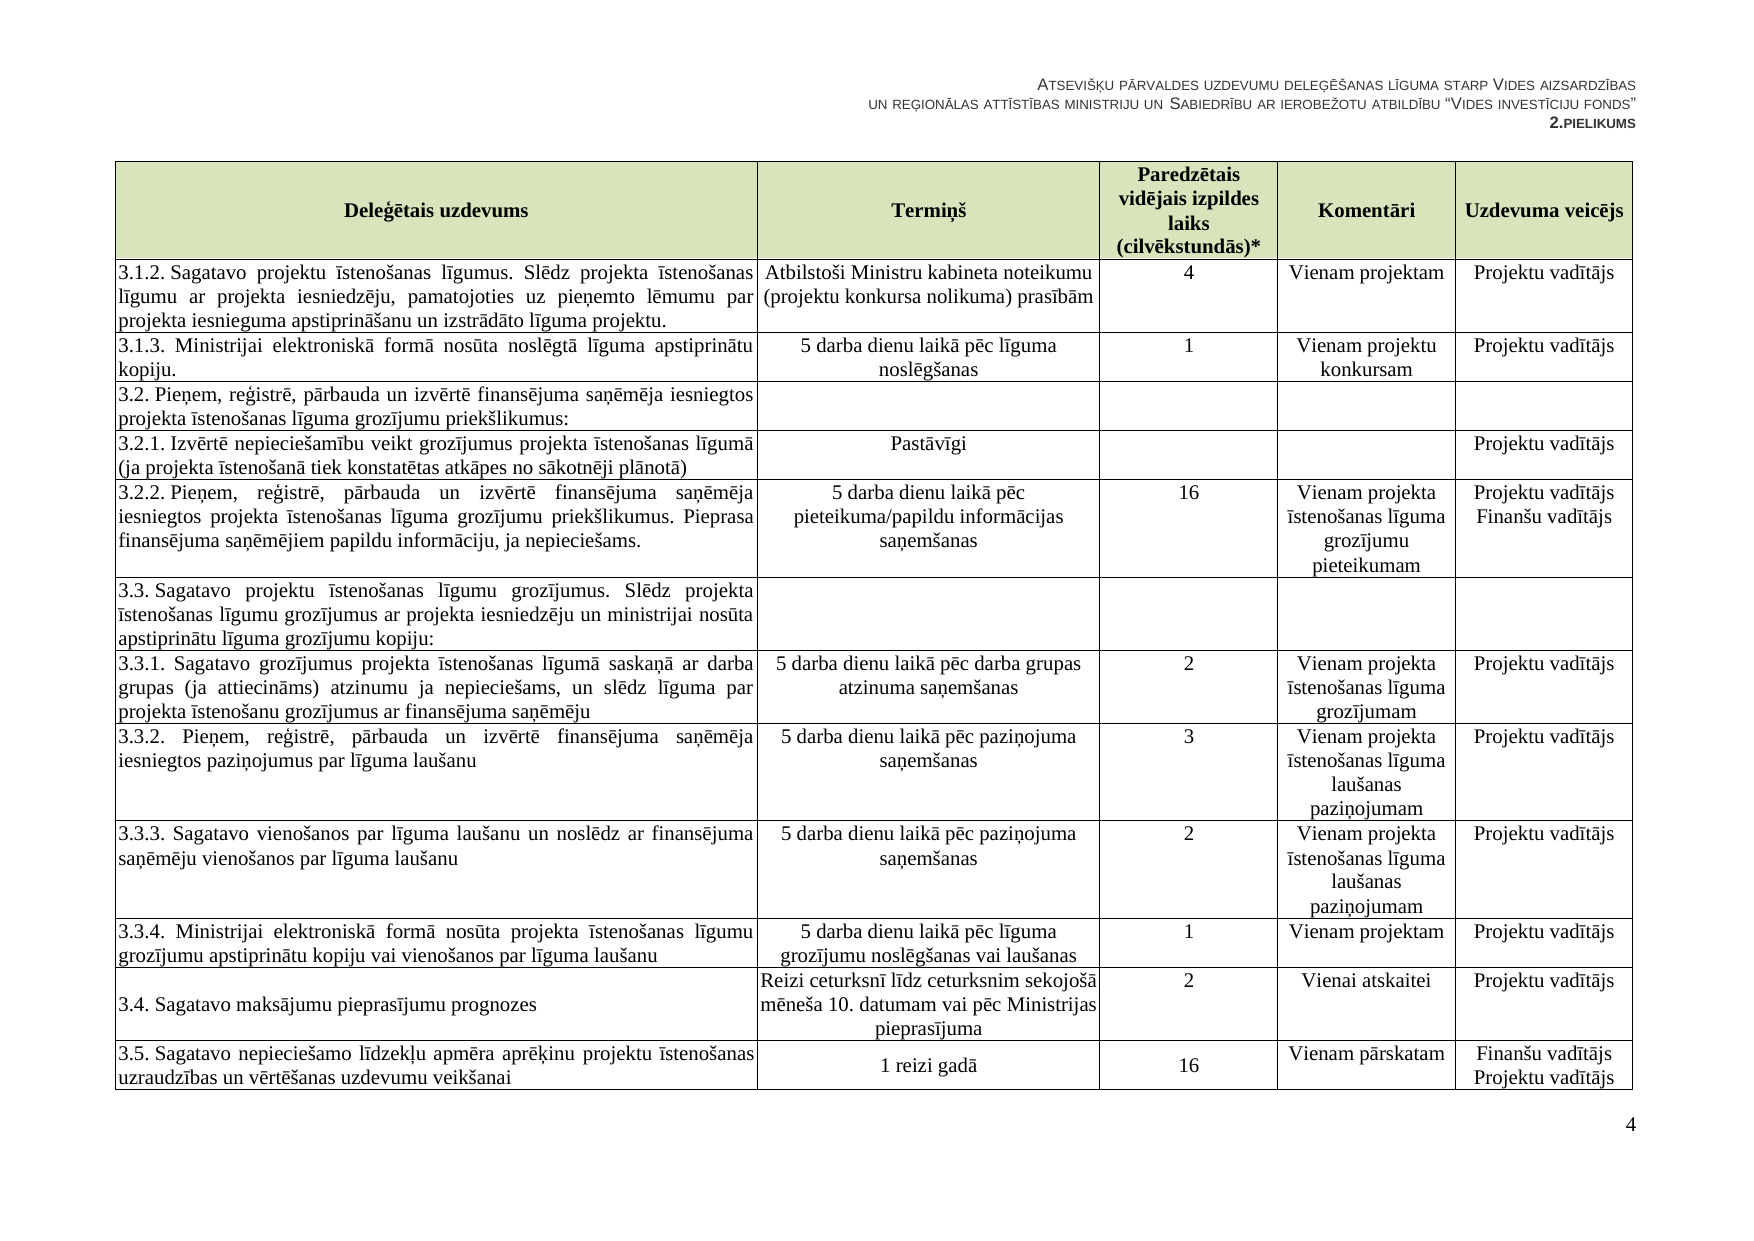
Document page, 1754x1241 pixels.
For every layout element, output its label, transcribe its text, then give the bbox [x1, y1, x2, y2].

table_cell Vienam projekta īstenošanas līguma laušanas paziņojumam [1278, 724, 1455, 820]
table_cell Atbilstoši Ministru kabineta noteikumu (projektu konkursa nolikuma) prasībām [758, 260, 1099, 332]
table_cell 5 darba dienu laikā pēc līguma noslēgšanas [758, 333, 1099, 381]
table_cell Projektu vadītājs [1456, 919, 1632, 967]
table_header Deleģētais uzdevums [116, 162, 757, 258]
table_cell [1278, 382, 1455, 430]
table_cell Vienam projektam [1278, 919, 1455, 967]
table_cell Vienam projekta īstenošanas līguma laušanas paziņojumam [1278, 821, 1455, 918]
table_cell 2 [1100, 968, 1277, 1040]
table_cell 4 [1100, 260, 1277, 332]
table_cell [1278, 431, 1455, 479]
table_cell 3.4. Sagatavo maksājumu pieprasījumu prognozes [116, 968, 757, 1040]
table_cell 3.3.4. Ministrijai elektroniskā formā nosūta projekta īstenošanas līgumu grozījumu apstiprinātu kopiju vai vienošanos par līguma laušanu [116, 919, 757, 967]
table_cell Vienai atskaitei [1278, 968, 1455, 1040]
table_cell Projektu vadītājs [1456, 333, 1632, 381]
table_cell 3.3. Sagatavo projektu īstenošanas līgumu grozījumus. Slēdz projekta īstenošanas līgumu grozījumus ar projekta iesniedzēju un ministrijai nosūta apstiprinātu līguma grozījumu kopiju: [116, 578, 757, 650]
table_cell [758, 578, 1099, 650]
table_cell 5 darba dienu laikā pēc darba grupas atzinuma saņemšanas [758, 651, 1099, 723]
table_cell 3.2.2. Pieņem, reģistrē, pārbauda un izvērtē finansējuma saņēmēja iesniegtos projekta īstenošanas līguma grozījumu priekšlikumus. Pieprasa finansējuma saņēmējiem papildu informāciju, ja nepieciešams. [116, 480, 757, 577]
table_cell 3.1.3. Ministrijai elektroniskā formā nosūta noslēgtā līguma apstiprinātu kopiju. [116, 333, 757, 381]
table_cell 3.3.2. Pieņem, reģistrē, pārbauda un izvērtē finansējuma saņēmēja iesniegtos paziņojumus par līguma laušanu [116, 724, 757, 820]
table_cell [1456, 578, 1632, 650]
table_cell 1 [1100, 333, 1277, 381]
table_cell 1 reizi gadā [758, 1041, 1099, 1089]
table_cell 16 [1100, 480, 1277, 577]
table_cell 3.3.1. Sagatavo grozījumus projekta īstenošanas līgumā saskaņā ar darba grupas (ja attiecināms) atzinumu ja nepieciešams, un slēdz līguma par projekta īstenošanu grozījumus ar finansējuma saņēmēju [116, 651, 757, 723]
table_cell [1100, 578, 1277, 650]
table_cell [758, 382, 1099, 430]
table_header Komentāri [1278, 162, 1455, 258]
table_cell [1456, 382, 1632, 430]
table_cell [1100, 431, 1277, 479]
table_cell 3.2. Pieņem, reģistrē, pārbauda un izvērtē finansējuma saņēmēja iesniegtos projekta īstenošanas līguma grozījumu priekšlikumus: [116, 382, 757, 430]
table_cell Projektu vadītājs [1456, 968, 1632, 1040]
table_cell 5 darba dienu laikā pēc pieteikuma/papildu informācijas saņemšanas [758, 480, 1099, 577]
table_header Uzdevuma veicējs [1456, 162, 1632, 258]
table_header Termiņš [758, 162, 1099, 258]
table_cell Vienam projektam [1278, 260, 1455, 332]
table_cell 3.2.1. Izvērtē nepieciešamību veikt grozījumus projekta īstenošanas līgumā (ja projekta īstenošanā tiek konstatētas atkāpes no sākotnēji plānotā) [116, 431, 757, 479]
table_cell Vienam projekta īstenošanas līguma grozījumu pieteikumam [1278, 480, 1455, 577]
table_cell 3.1.2. Sagatavo projektu īstenošanas līgumus. Slēdz projekta īstenošanas līgumu ar projekta iesniedzēju, pamatojoties uz pieņemto lēmumu par projekta iesnieguma apstiprināšanu un izstrādāto līguma projektu. [116, 260, 757, 332]
table_cell 5 darba dienu laikā pēc paziņojuma saņemšanas [758, 724, 1099, 820]
table_header Paredzētais vidējais izpildes laiks (cilvēkstundās)* [1100, 162, 1277, 258]
table_cell 3.3.3. Sagatavo vienošanos par līguma laušanu un noslēdz ar finansējuma saņēmēju vienošanos par līguma laušanu [116, 821, 757, 918]
table_cell Vienam projektu konkursam [1278, 333, 1455, 381]
table_cell Projektu vadītājs [1456, 651, 1632, 723]
table_cell 1 [1100, 919, 1277, 967]
table_cell [1278, 578, 1455, 650]
table_cell Finanšu vadītājs Projektu vadītājs [1456, 1041, 1632, 1089]
table_cell 5 darba dienu laikā pēc līguma grozījumu noslēgšanas vai laušanas [758, 919, 1099, 967]
table_cell [1100, 382, 1277, 430]
table_cell 3 [1100, 724, 1277, 820]
table_cell Projektu vadītājs [1456, 724, 1632, 820]
table_cell Projektu vadītājs [1456, 821, 1632, 918]
table_cell Reizi ceturksnī līdz ceturksnim sekojošā mēneša 10. datumam vai pēc Ministrijas pieprasījuma [758, 968, 1099, 1040]
table_cell Vienam pārskatam [1278, 1041, 1455, 1089]
table_cell Vienam projekta īstenošanas līguma grozījumam [1278, 651, 1455, 723]
table_cell 16 [1100, 1041, 1277, 1089]
table_cell Pastāvīgi [758, 431, 1099, 479]
table_cell 3.5. Sagatavo nepieciešamo līdzekļu apmēra aprēķinu projektu īstenošanas uzraudzības un vērtēšanas uzdevumu veikšanai [116, 1041, 757, 1089]
table_cell Projektu vadītājs [1456, 431, 1632, 479]
table_cell 2 [1100, 651, 1277, 723]
table_cell 5 darba dienu laikā pēc paziņojuma saņemšanas [758, 821, 1099, 918]
table_cell Projektu vadītājs [1456, 260, 1632, 332]
table_cell Projektu vadītājs Finanšu vadītājs [1456, 480, 1632, 577]
table_cell 2 [1100, 821, 1277, 918]
